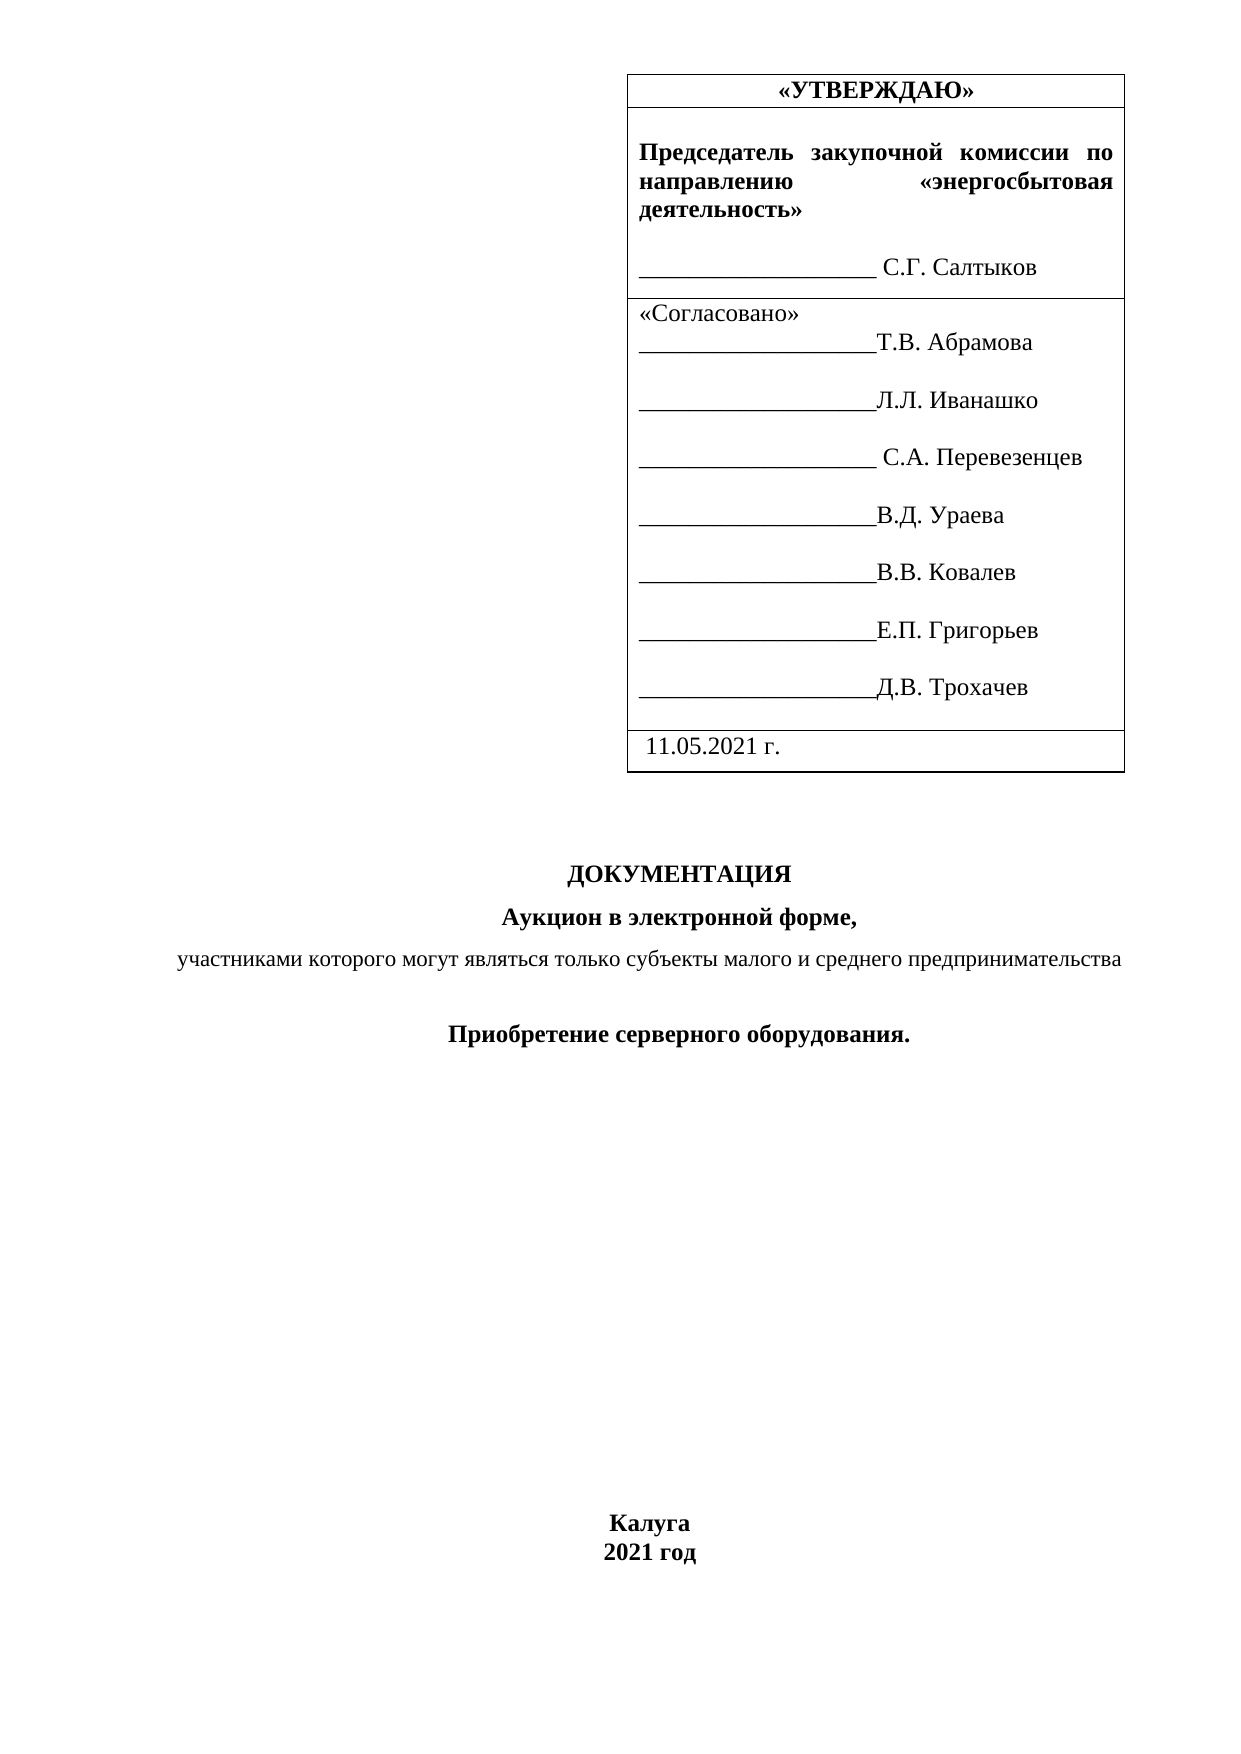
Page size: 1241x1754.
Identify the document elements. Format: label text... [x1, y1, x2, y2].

text Приобретение серверного оборудования. [118, 1019, 1181, 1048]
table_cell «Согласовано» ___________________Т.В. Абрамова ___________________Л.Л. Иванашко ___________________ С.А. Перевезенцев ___________________В.Д. Ураева ___________________В.В. Ковалев ___________________Е.П. Григорьев ___________________Д.В. Трохачев [628, 299, 1124, 730]
text участниками которого могут являться только субъекты малого и среднего предпринимательства [118, 945, 1181, 971]
table_header «УТВЕРЖДАЮ» [628, 75, 1124, 107]
table_cell 11.05.2021 г. [628, 731, 1124, 771]
table_cell Председатель закупочной комиссии по направлению «энергосбытовая деятельность» ___________________ С.Г. Салтыков [628, 108, 1124, 297]
text ДОКУМЕНТАЦИЯ [177, 859, 1181, 887]
text Калуга [118, 1508, 1181, 1537]
text Аукцион в электронной форме, [118, 902, 1181, 931]
text 2021 год [118, 1537, 1181, 1566]
